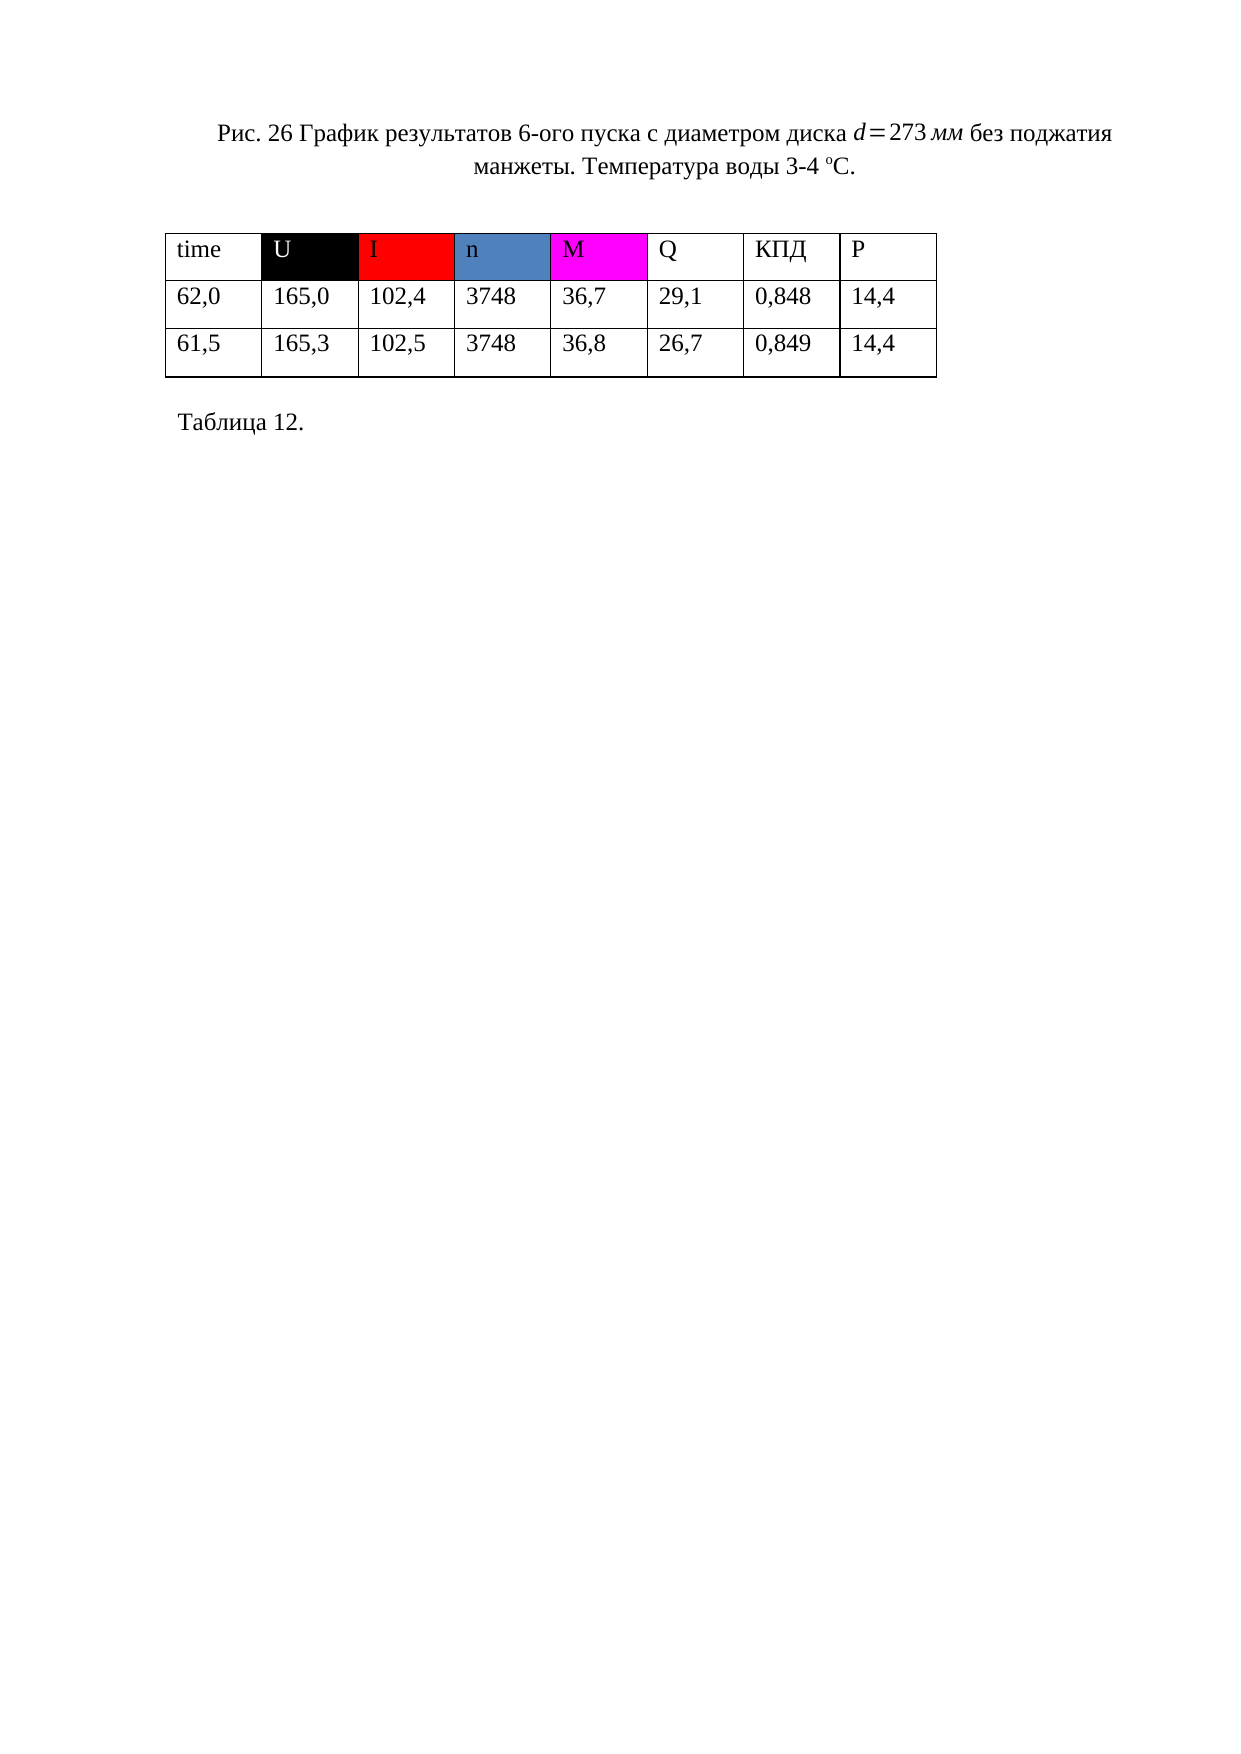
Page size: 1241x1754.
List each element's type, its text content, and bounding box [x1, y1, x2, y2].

table_cell 102,4 [359, 281, 454, 327]
table_header P [841, 234, 936, 280]
table_header n [455, 234, 550, 280]
table_cell 62,0 [166, 281, 261, 327]
table_cell 3748 [455, 281, 550, 327]
table_cell 29,1 [648, 281, 743, 327]
text Рис. 26 График результатов 6-ого пуска с диаметром диска без поджатия манжеты. Температура воды 3-4 oC. [177, 118, 1152, 180]
table_cell 102,5 [359, 329, 454, 376]
table_cell 165,3 [262, 329, 358, 376]
table_cell 36,7 [551, 281, 647, 327]
table_header I [359, 234, 454, 280]
table_header M [551, 234, 647, 280]
table_cell 165,0 [262, 281, 358, 327]
table_cell 14,4 [841, 281, 936, 327]
table_cell 61,5 [166, 329, 261, 376]
table_cell 0,848 [744, 281, 839, 327]
table_cell 14,4 [841, 329, 936, 376]
table_cell 36,8 [551, 329, 647, 376]
table_cell 0,849 [744, 329, 839, 376]
table_cell 3748 [455, 329, 550, 376]
table_header Q [648, 234, 743, 280]
table_header U [262, 234, 358, 280]
table_header time [166, 234, 261, 280]
table_cell 26,7 [648, 329, 743, 376]
text Таблица 12. [177, 367, 1152, 436]
table_header КПД [744, 234, 839, 280]
